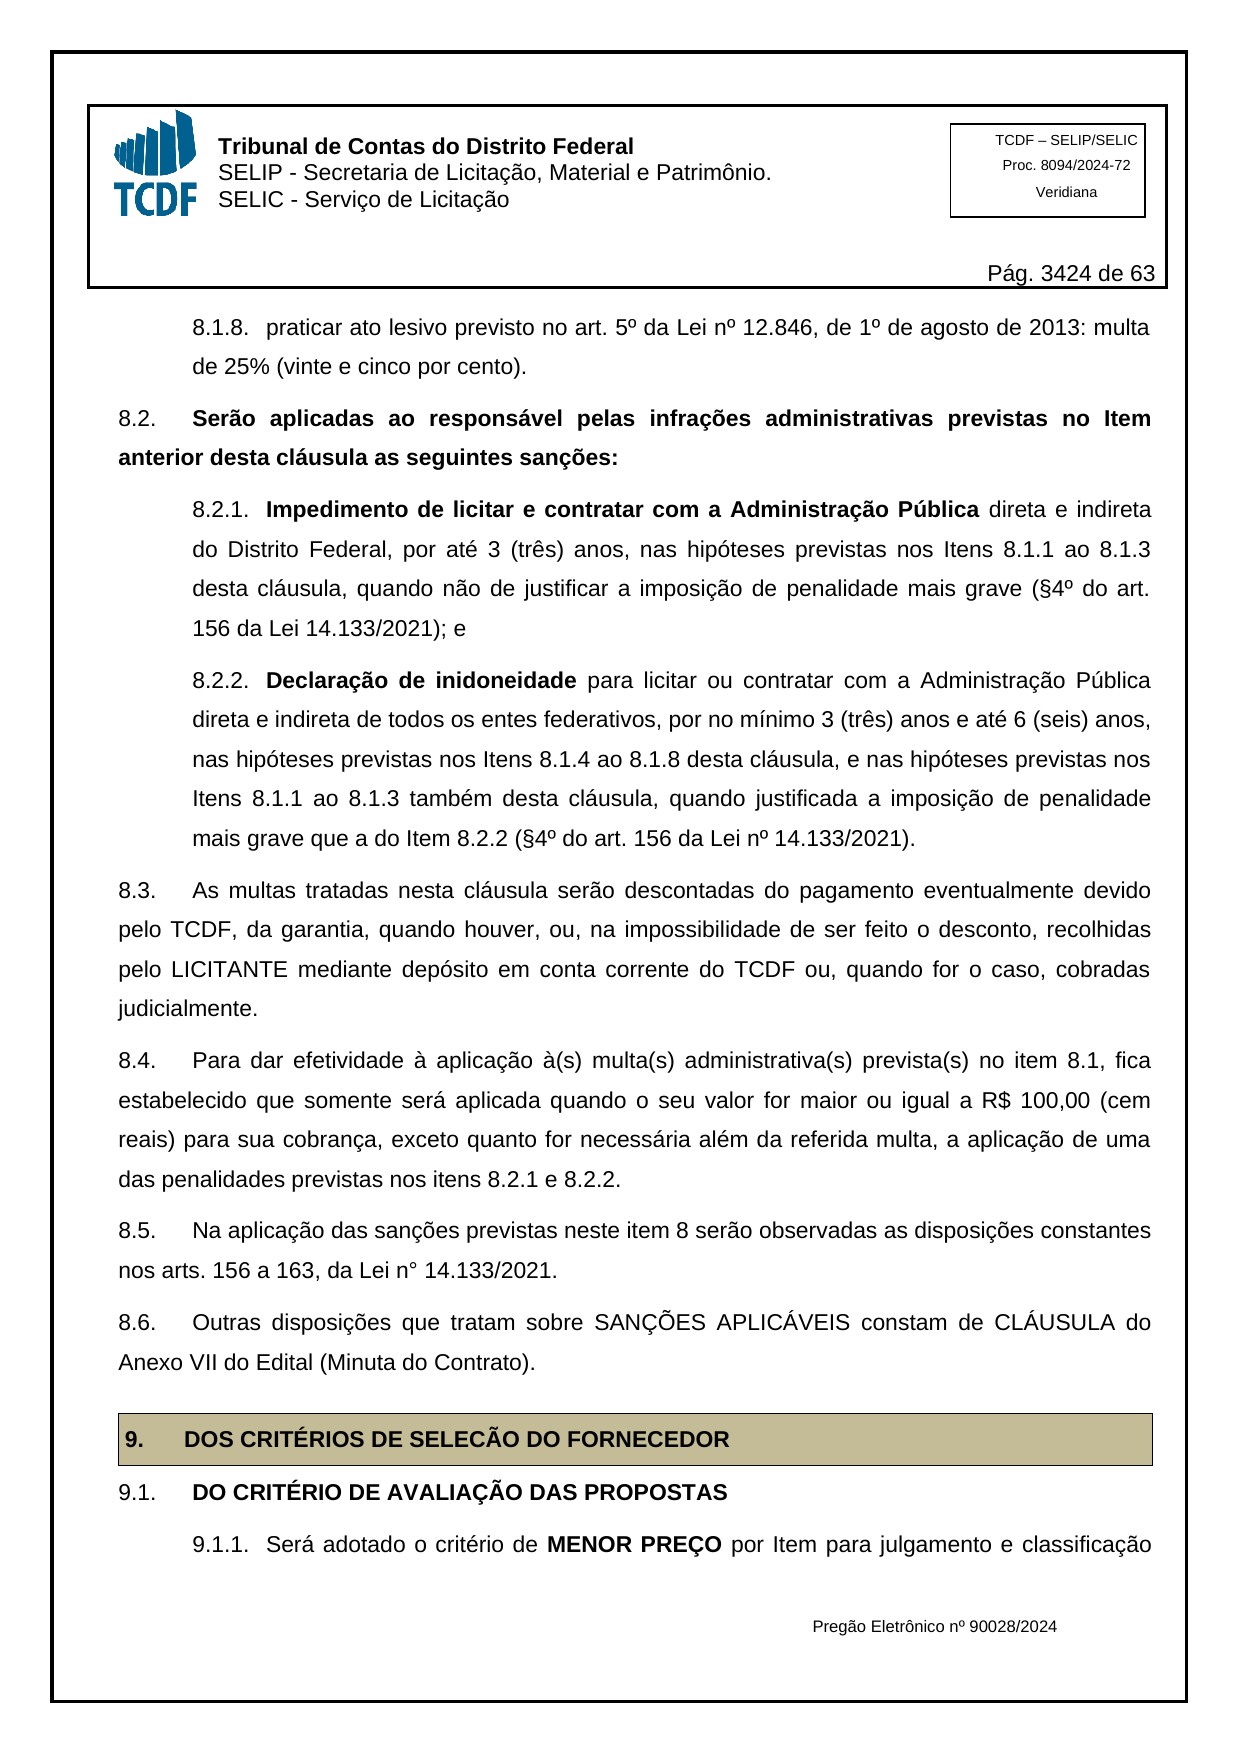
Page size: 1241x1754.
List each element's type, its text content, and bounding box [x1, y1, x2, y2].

list Serão aplicadas ao responsável pelas infrações administrativas previstas no Item anterior desta cláusula as seguintes sanções: [118, 405, 1152, 471]
list Impedimento de licitar e contratar com a Administração Pública direta e indireta do Distrito Federal, por até 3 (três) anos, nas hipóteses previstas nos Itens 8.1.1 ao 8.1.3 desta cláusula, quando não de justificar a imposição de penalidade mais grave (§4º do art. 156 da Lei 14.133/2021); e [192, 496, 1152, 641]
list Na aplicação das sanções previstas neste item 8 serão observadas as disposições constantes nos arts. 156 a 163, da Lei n° 14.133/2021. [118, 1217, 1152, 1283]
list Declaração de inidoneidade para licitar ou contratar com a Administração Pública direta e indireta de todos os entes federativos, por no mínimo 3 (três) anos e até 6 (seis) anos, nas hipóteses previstas nos Itens 8.1.4 ao 8.1.8 desta cláusula, e nas hipóteses previstas nos Itens 8.1.1 ao 8.1.3 também desta cláusula, quando justificada a imposição de penalidade mais grave que a do Item 8.2.2 (§4º do art. 156 da Lei nº 14.133/2021). [192, 667, 1152, 851]
table_header DOS CRITÉRIOS DE SELECÃO DO FORNECEDOR [119, 1414, 1152, 1465]
list As multas tratadas nesta cláusula serão descontadas do pagamento eventualmente devido pelo TCDF, da garantia, quando houver, ou, na impossibilidade de ser feito o desconto, recolhidas pelo LICITANTE mediante depósito em conta corrente do TCDF ou, quando for o caso, cobradas judicialmente. [118, 877, 1152, 1021]
list Outras disposições que tratam sobre SANÇÕES APLICÁVEIS constam de CLÁUSULA do Anexo VII do Edital (Minuta do Contrato). [118, 1309, 1152, 1375]
list Para dar efetividade à aplicação à(s) multa(s) administrativa(s) prevista(s) no item 8.1, fica estabelecido que somente será aplicada quando o seu valor for maior ou igual a R$ 100,00 (cem reais) para sua cobrança, exceto quanto for necessária além da referida multa, a aplicação de uma das penalidades previstas nos itens 8.2.1 e 8.2.2. [118, 1047, 1152, 1192]
picture [99, 107, 211, 218]
list praticar ato lesivo previsto no art. 5º da Lei nº 12.846, de 1º de agosto de 2013: multa de 25% (vinte e cinco por cento). [192, 313, 1152, 379]
list DO CRITÉRIO DE AVALIAÇÃO DAS PROPOSTAS [118, 1479, 1152, 1505]
